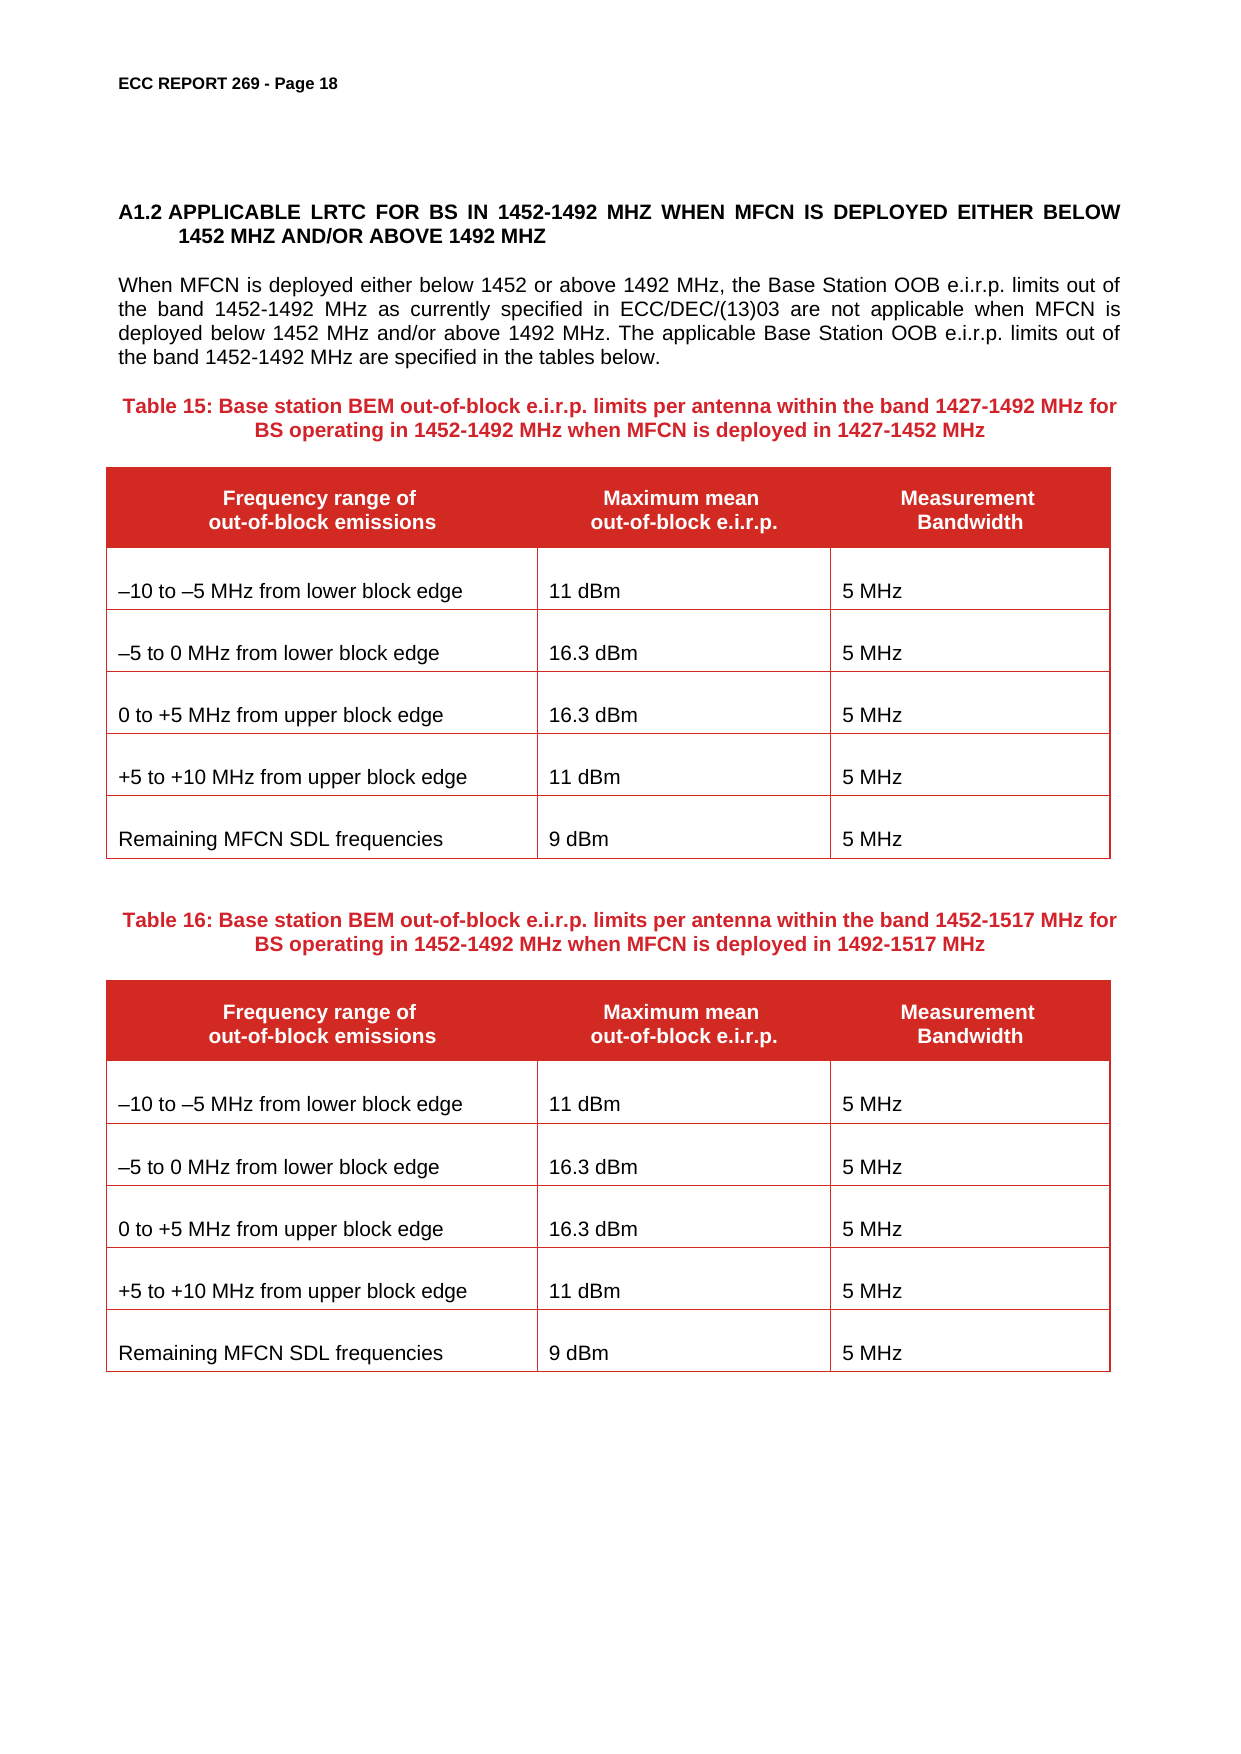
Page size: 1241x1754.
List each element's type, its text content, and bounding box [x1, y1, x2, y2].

table_cell –10 to –5 MHz from lower block edge [107, 548, 537, 609]
table_cell 9 dBm [538, 796, 830, 857]
table_cell 5 MHz [831, 548, 1109, 609]
table_cell 11 dBm [538, 1248, 830, 1309]
table_cell 5 MHz [831, 610, 1109, 671]
table_header Measurement Bandwidth [831, 468, 1109, 547]
table_cell 5 MHz [831, 796, 1109, 857]
table_cell 5 MHz [831, 1124, 1109, 1185]
table_cell 5 MHz [831, 672, 1109, 733]
table_cell 11 dBm [538, 548, 830, 609]
text Table 15: Base station BEM out-of-block e.i.r.p. limits per antenna within the band 1427-1492 MHz for BS operating in 1452-1492 MHz when MFCN is deployed in 1427-1452 MHz [118, 394, 1122, 442]
table_header Frequency range of out-of-block emissions [107, 981, 537, 1060]
table_cell Remaining MFCN SDL frequencies [107, 796, 537, 857]
table_cell 5 MHz [831, 1061, 1109, 1122]
table_cell +5 to +10 MHz from upper block edge [107, 734, 537, 795]
table_cell Remaining MFCN SDL frequencies [107, 1310, 537, 1371]
table_cell 11 dBm [538, 1061, 830, 1122]
text When MFCN is deployed either below 1452 or above 1492 MHz, the Base Station OOB e.i.r.p. limits out of the band 1452-1492 MHz as currently specified in ECC/DEC/(13)03 are not applicable when MFCN is deployed below 1452 MHz and/or above 1492 MHz. The applicable Base Station OOB e.i.r.p. limits out of the band 1452-1492 MHz are specified in the tables below. [118, 273, 1122, 369]
table_cell 5 MHz [831, 1186, 1109, 1247]
table_cell 16.3 dBm [538, 1186, 830, 1247]
table_cell 16.3 dBm [538, 672, 830, 733]
table_cell +5 to +10 MHz from upper block edge [107, 1248, 537, 1309]
table_cell –5 to 0 MHz from lower block edge [107, 1124, 537, 1185]
table_header Maximum mean out-of-block e.i.r.p. [538, 468, 830, 547]
table_cell 11 dBm [538, 734, 830, 795]
table_cell –5 to 0 MHz from lower block edge [107, 610, 537, 671]
table_cell 5 MHz [831, 1310, 1109, 1371]
table_cell 9 dBm [538, 1310, 830, 1371]
table_cell 0 to +5 MHz from upper block edge [107, 1186, 537, 1247]
text Table 16: Base station BEM out-of-block e.i.r.p. limits per antenna within the band 1452-1517 MHz for BS operating in 1452-1492 MHz when MFCN is deployed in 1492-1517 MHz [118, 907, 1122, 955]
table_cell 0 to +5 MHz from upper block edge [107, 672, 537, 733]
table_cell 5 MHz [831, 734, 1109, 795]
table_header Measurement Bandwidth [831, 981, 1109, 1060]
table_cell 5 MHz [831, 1248, 1109, 1309]
table_header Frequency range of out-of-block emissions [107, 468, 537, 547]
table_cell 16.3 dBm [538, 610, 830, 671]
subtitle Applicable LRTC for BS in 1452-1492 MHz when MFCN is deployed either below 1452 MHz and/or above 1492 MHz [118, 200, 1122, 248]
table_cell –10 to –5 MHz from lower block edge [107, 1061, 537, 1122]
table_cell 16.3 dBm [538, 1124, 830, 1185]
table_header Maximum mean out-of-block e.i.r.p. [538, 981, 830, 1060]
